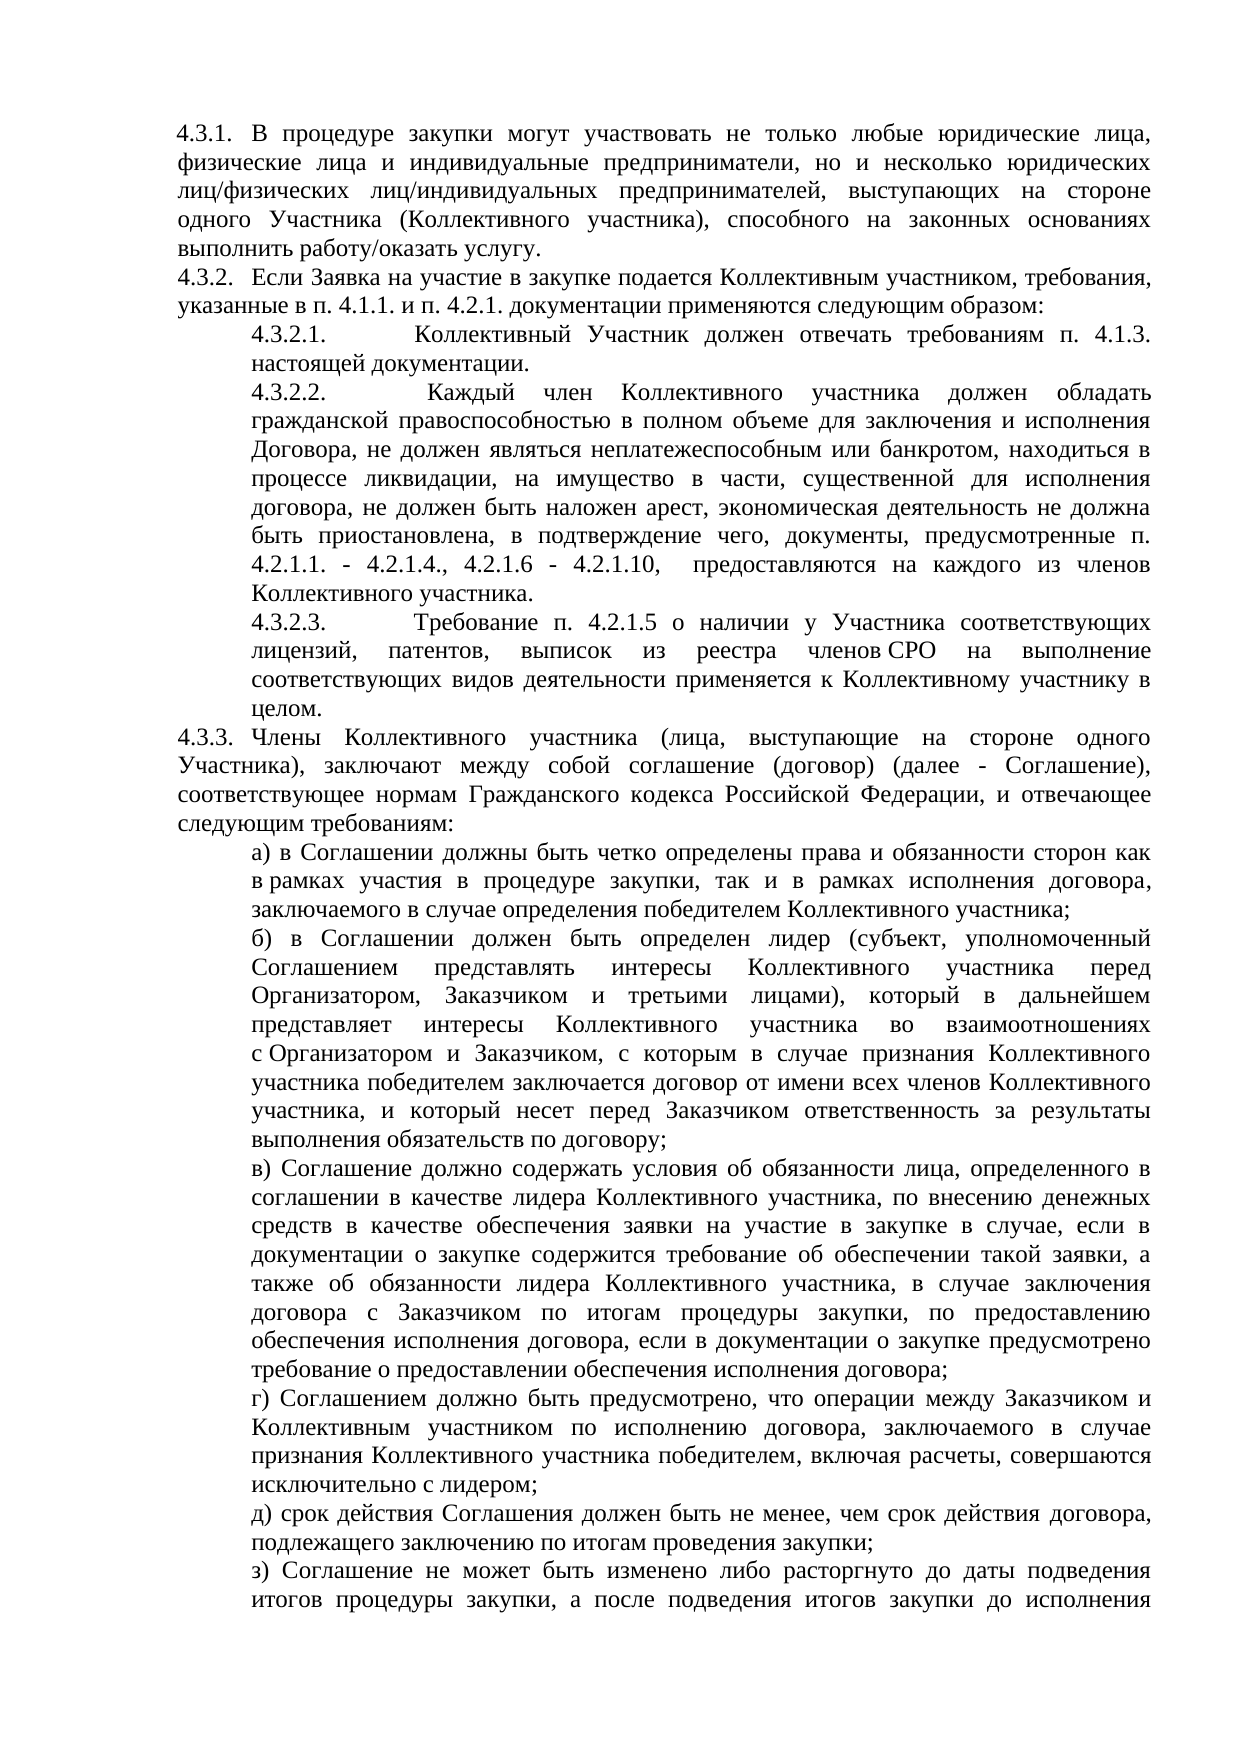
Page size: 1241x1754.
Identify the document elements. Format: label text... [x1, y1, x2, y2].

text а) в Соглашении должны быть четко определены права и обязанности сторон как в рамках участия в процедуре закупки, так и в рамках исполнения договора, заключаемого в случае определения победителем Коллективного участника; [251, 837, 1152, 923]
text д) срок действия Соглашения должен быть не менее, чем срок действия договора, подлежащего заключению по итогам проведения закупки; [251, 1498, 1152, 1556]
list Члены Коллективного участника (лица, выступающие на стороне одного Участника), заключают между собой соглашение (договор) (далее - Соглашение), соответствующее нормам Гражданского кодекса Российской Федерации, и отвечающее следующим требованиям: [177, 722, 1152, 837]
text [251, 1556, 1152, 1613]
list Если Заявка на участие в закупке подается Коллективным участником, требования, указанные в п. 4.1.1. и п. 4.2.1. документации применяются следующим образом: [177, 262, 1152, 319]
list Коллективный Участник должен отвечать требованиям п. 4.1.3. настоящей документации. [251, 319, 1152, 377]
list Требование п. 4.2.1.5 о наличии у Участника соответствующих лицензий, патентов, выписок из реестра членов СРО на выполнение соответствующих видов деятельности применяется к Коллективному участнику в целом. [251, 607, 1152, 722]
list В процедуре закупки могут участвовать не только любые юридические лица, физические лица и индивидуальные предприниматели, но и несколько юридических лиц/физических лиц/индивидуальных предпринимателей, выступающих на стороне одного Участника (Коллективного участника), способного на законных основаниях выполнить работу/оказать услугу. [176, 118, 1152, 262]
text б) в Соглашении должен быть определен лидер (субъект, уполномоченный Соглашением представлять интересы Коллективного участника перед Организатором, Заказчиком и третьими лицами), который в дальнейшем представляет интересы Коллективного участника во взаимоотношениях с Организатором и Заказчиком, с которым в случае признания Коллективного участника победителем заключается договор от имени всех членов Коллективного участника, и который несет перед Заказчиком ответственность за результаты выполнения обязательств по договору; [251, 923, 1152, 1153]
list Каждый член Коллективного участника должен обладать гражданской правоспособностью в полном объеме для заключения и исполнения Договора, не должен являться неплатежеспособным или банкротом, находиться в процессе ликвидации, на имущество в части, существенной для исполнения договора, не должен быть наложен арест, экономическая деятельность не должна быть приостановлена, в подтверждение чего, документы, предусмотренные п. 4.2.1.1. - 4.2.1.4., 4.2.1.6 - 4.2.1.10, предоставляются на каждого из членов Коллективного участника. [251, 377, 1152, 607]
text г) Соглашением должно быть предусмотрено, что операции между Заказчиком и Коллективным участником по исполнению договора, заключаемого в случае признания Коллективного участника победителем, включая расчеты, совершаются исключительно с лидером; [251, 1383, 1152, 1498]
text в) Соглашение должно содержать условия об обязанности лица, определенного в соглашении в качестве лидера Коллективного участника, по внесению денежных средств в качестве обеспечения заявки на участие в закупке в случае, если в документации о закупке содержится требование об обеспечении такой заявки, а также об обязанности лидера Коллективного участника, в случае заключения договора с Заказчиком по итогам процедуры закупки, по предоставлению обеспечения исполнения договора, если в документации о закупке предусмотрено требование о предоставлении обеспечения исполнения договора; [251, 1153, 1152, 1383]
